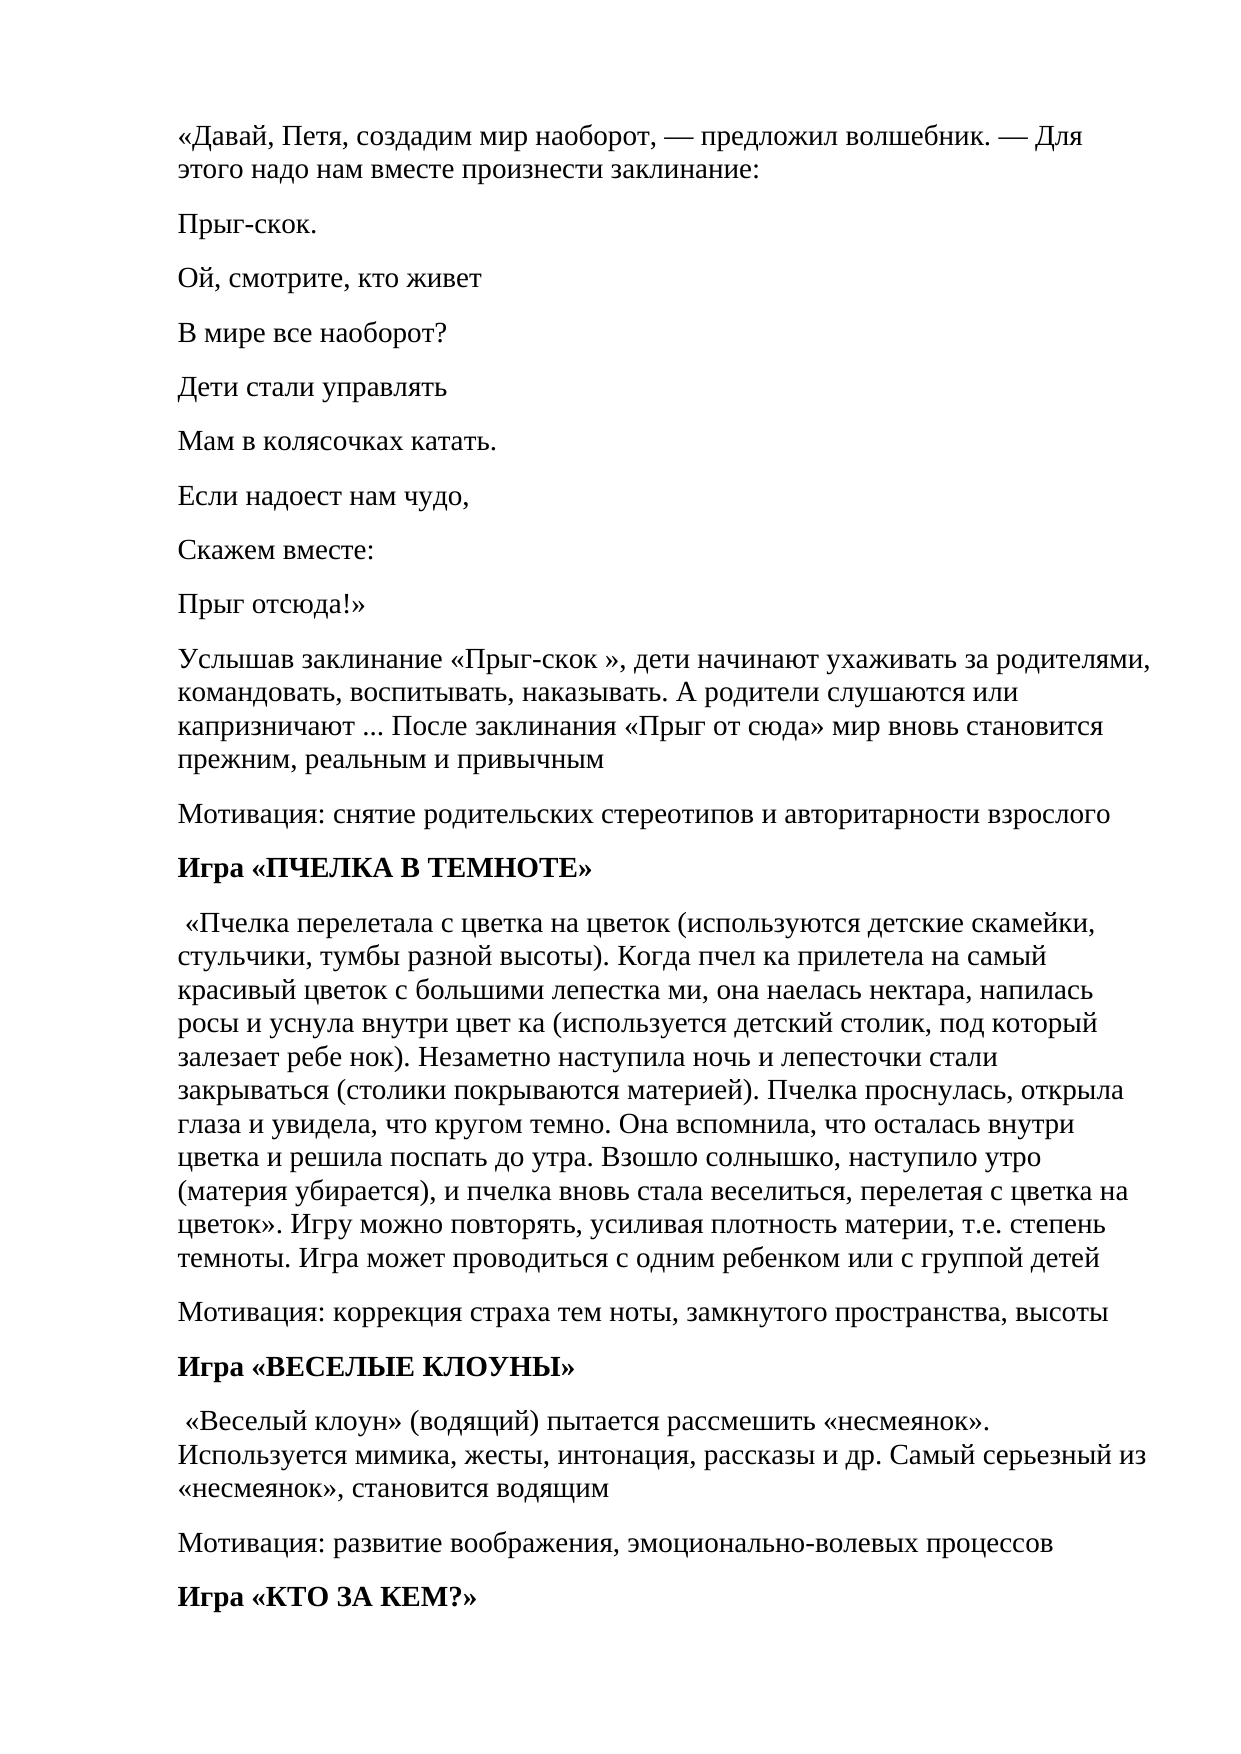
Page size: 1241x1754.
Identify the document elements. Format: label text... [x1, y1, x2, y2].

text «Пчелка перелетала с цветка на цветок (используются детские скамейки, стульчики, тумбы разной высоты). Когда пчел ка прилетела на самый красивый цветок с большими лепестка ми, она наелась нектара, напилась росы и уснула внутри цвет ка (используется детский столик, под который залезает ребе нок). Незаметно наступила ночь и лепесточки стали закрываться (столики покрываются материей). Пчелка проснулась, открыла глаза и увидела, что кругом темно. Она вспомнила, что осталась внутри цветка и решила поспать до утра. Взошло солнышко, наступило утро (материя убирается), и пчелка вновь стала веселиться, перелетая с цветка на цветок». Игру можно повторять, усиливая плотность материи, т.е. степень темноты. Игра может проводиться с одним ребенком или с группой детей [177, 905, 1152, 1274]
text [177, 118, 1152, 185]
text Мам в колясочках катать. [177, 423, 1152, 457]
text Услышав заклинание «Прыг-скок », дети начинают ухаживать за родителями, командовать, воспитывать, наказывать. А родители слушаются или капризничают ... После заклинания «Прыг от сюда» мир вновь становится прежним, реальным и привычным [177, 641, 1152, 775]
text Игра «КТО ЗА КЕМ?» [177, 1579, 1152, 1613]
text Игра «ВЕСЕЛЫЕ КЛОУНЫ» [177, 1349, 1152, 1382]
text В мире все наоборот? [177, 315, 1152, 348]
text Прыг-скок. [177, 206, 1152, 239]
text Мотивация: коррекция страха тем ноты, замкнутого пространства, высоты [177, 1294, 1152, 1328]
text Дети стали управлять [177, 369, 1152, 403]
text «Веселый клоун» (водящий) пытается рассмешить «несмеянок». Используется мимика, жесты, интонация, рассказы и др. Самый серьезный из «несмеянок», становится водящим [177, 1403, 1152, 1504]
text Мотивация: снятие родительских стереотипов и авторитарности взрослого [177, 796, 1152, 829]
text Скажем вместе: [177, 532, 1152, 566]
text Если надоест нам чудо, [177, 478, 1152, 511]
text Мотивация: развитие воображения, эмоционально-волевых процессов [177, 1525, 1152, 1558]
text Игра «ПЧЕЛКА В ТЕМНОТЕ» [177, 850, 1152, 884]
text Прыг отсюда!» [177, 587, 1152, 620]
text Ой, смотрите, кто живет [177, 260, 1152, 294]
